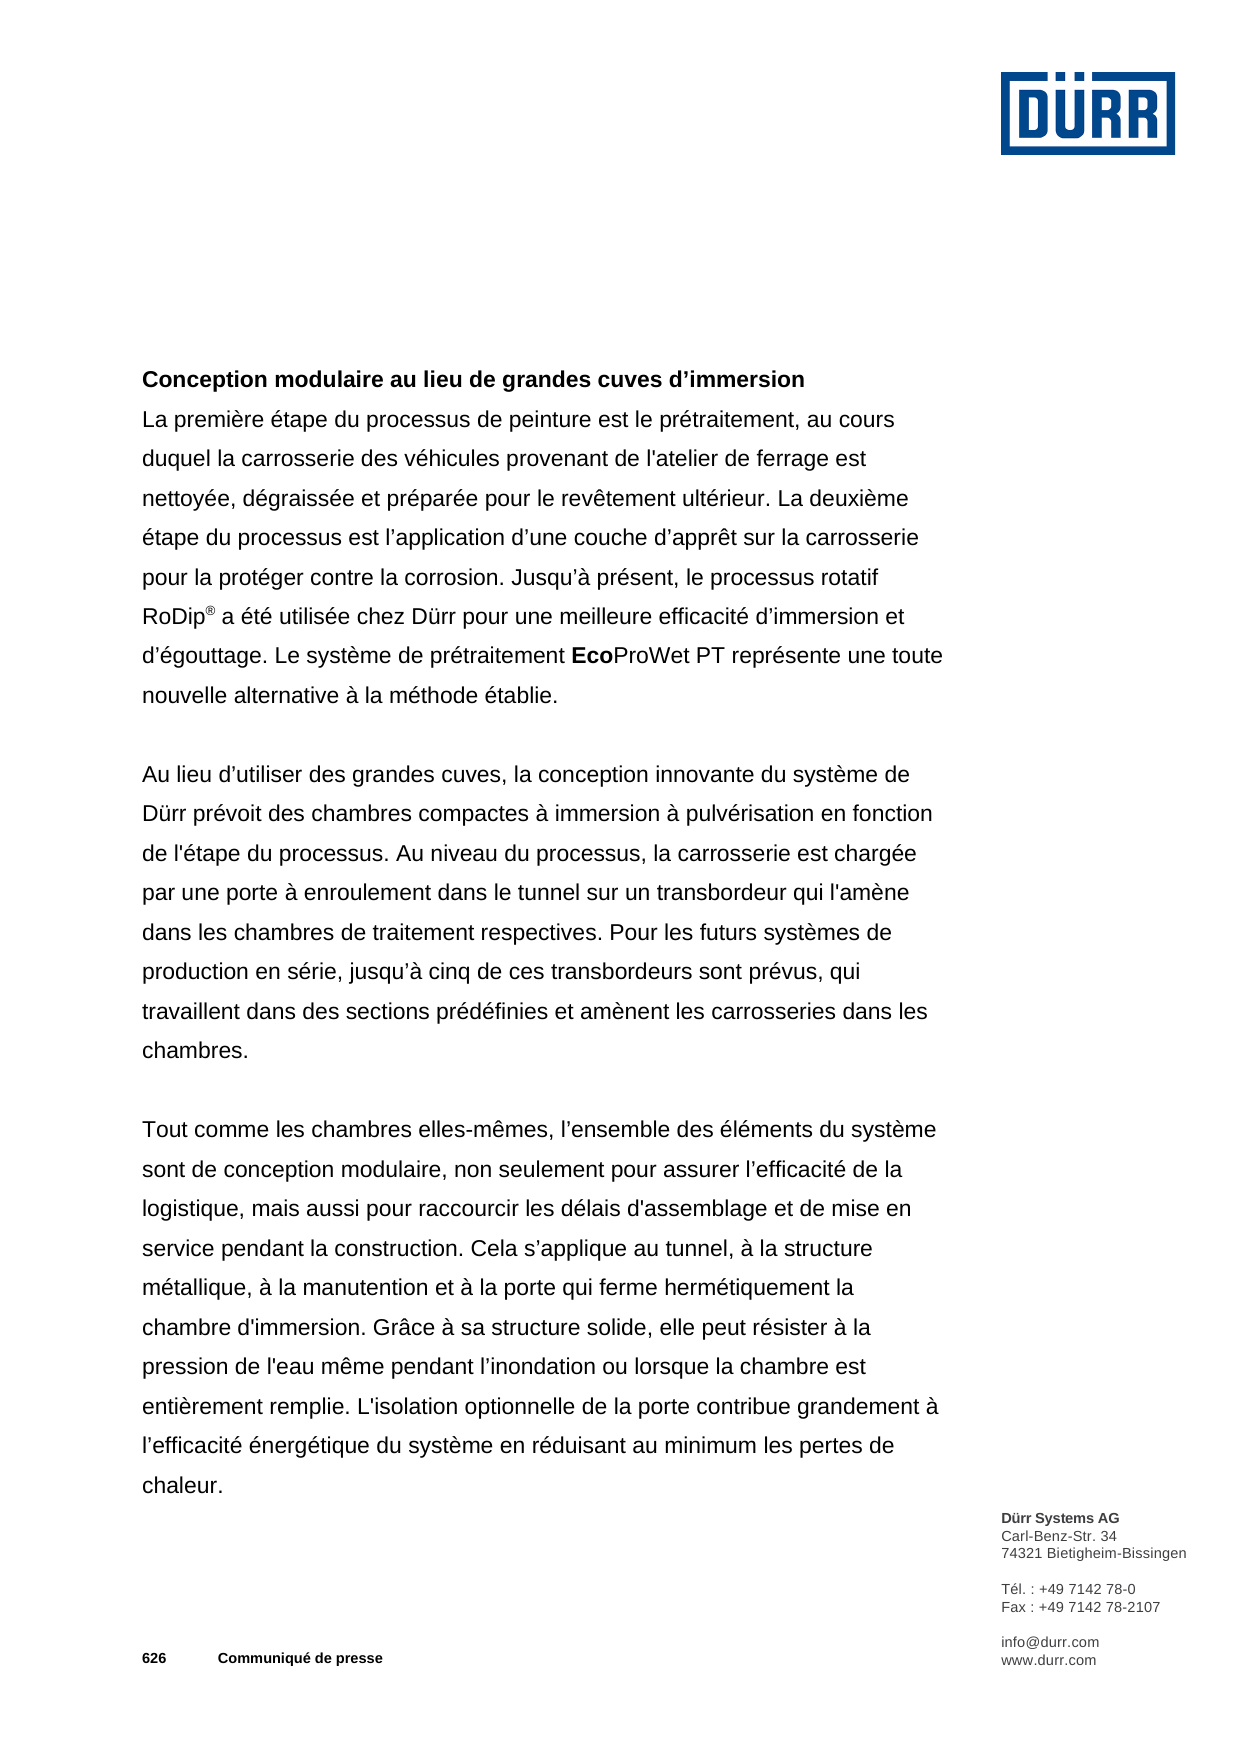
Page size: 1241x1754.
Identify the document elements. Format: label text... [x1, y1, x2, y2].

picture [1001, 72, 1175, 155]
text Au lieu d’utiliser des grandes cuves, la conception innovante du système de Dürr prévoit des chambres compactes à immersion à pulvérisation en fonction de l'étape du processus. Au niveau du processus, la carrosserie est chargée par une porte à enroulement dans le tunnel sur un transbordeur qui l'amène dans les chambres de traitement respectives. Pour les futurs systèmes de production en série, jusqu’à cinq de ces transbordeurs sont prévus, qui travaillent dans des sections prédéfinies et amènent les carrosseries dans les chambres. [142, 761, 948, 1064]
text Tout comme les chambres elles-mêmes, l’ensemble des éléments du système sont de conception modulaire, non seulement pour assurer l’efficacité de la logistique, mais aussi pour raccourcir les délais d'assemblage et de mise en service pendant la construction. Cela s’applique au tunnel, à la structure métallique, à la manutention et à la porte qui ferme hermétiquement la chambre d'immersion. Grâce à sa structure solide, elle peut résister à la pression de l'eau même pendant l’inondation ou lorsque la chambre est entièrement remplie. L'isolation optionnelle de la porte contribue grandement à l’efficacité énergétique du système en réduisant au minimum les pertes de chaleur. [142, 1116, 948, 1498]
text Conception modulaire au lieu de grandes cuves d’immersion [142, 366, 948, 392]
text La première étape du processus de peinture est le prétraitement, au cours duquel la carrosserie des véhicules provenant de l'atelier de ferrage est nettoyée, dégraissée et préparée pour le revêtement ultérieur. La deuxième étape du processus est l’application d’une couche d’apprêt sur la carrosserie pour la protéger contre la corrosion. Jusqu’à présent, le processus rotatif RoDip® a été utilisée chez Dürr pour une meilleure efficacité d’immersion et d’égouttage. Le système de prétraitement EcoProWet PT représente une toute nouvelle alternative à la méthode établie. [142, 406, 948, 708]
